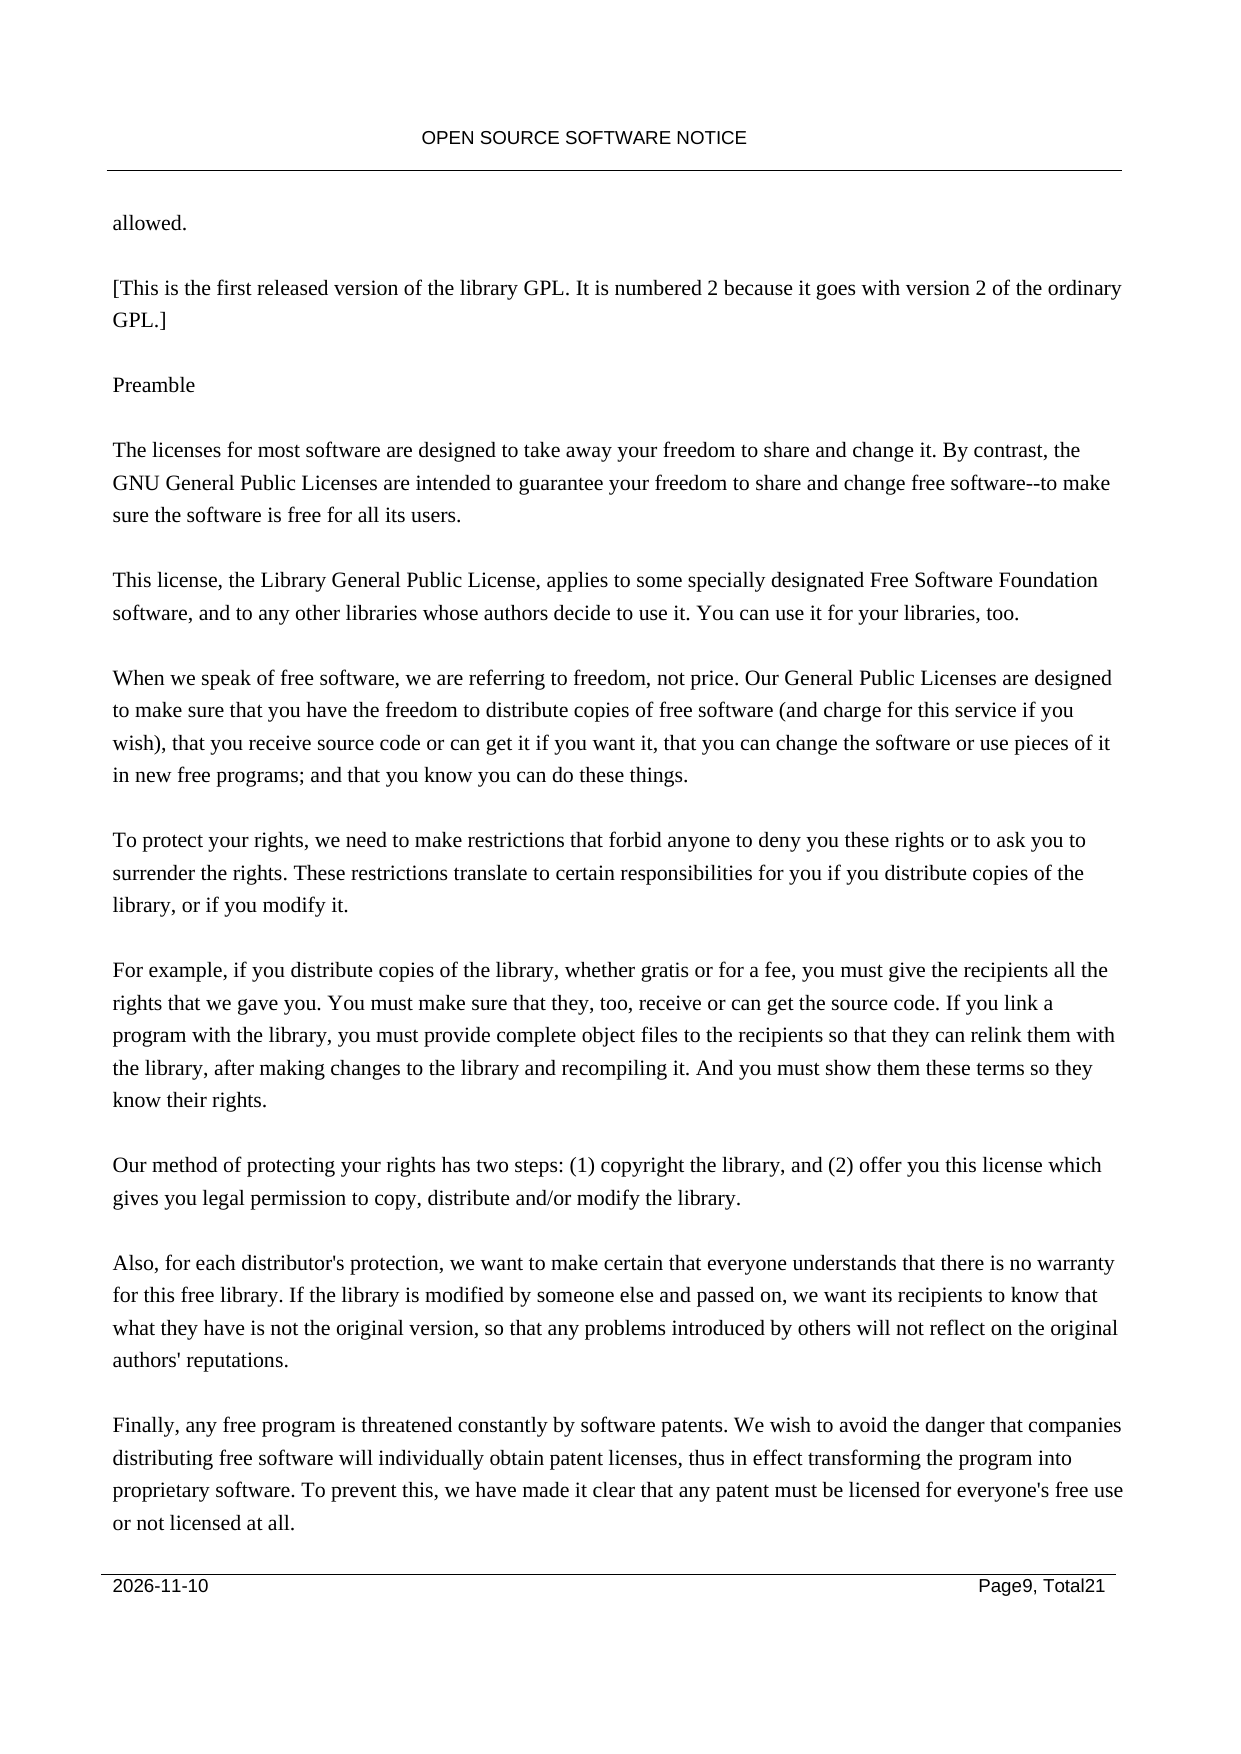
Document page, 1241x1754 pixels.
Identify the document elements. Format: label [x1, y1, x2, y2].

text [112, 206, 1128, 1539]
